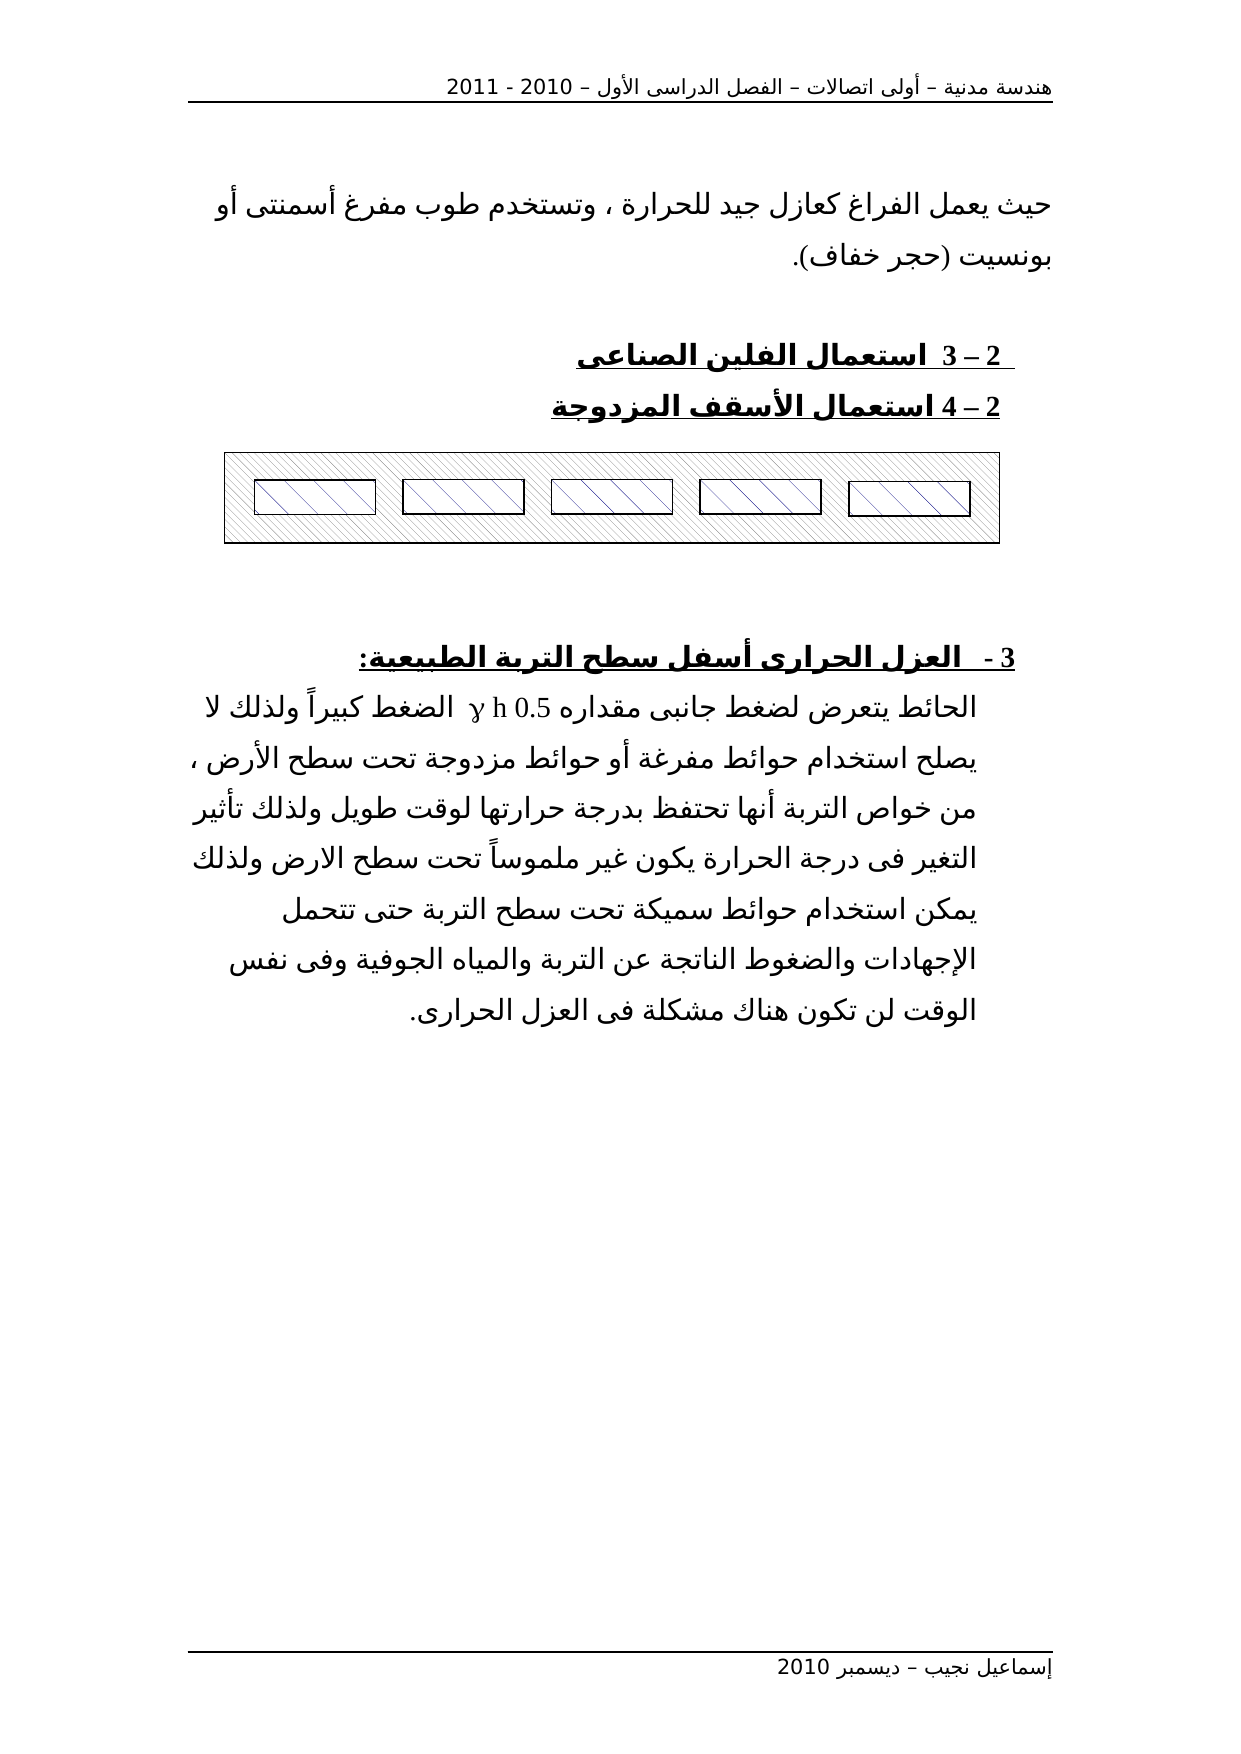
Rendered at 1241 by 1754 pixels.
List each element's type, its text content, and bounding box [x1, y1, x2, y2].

text الحائط يتعرض لضغط جانبى مقداره 0.5  h الضغط كبيراً ولذلك لا يصلح استخدام حوائط مفرغة أو حوائط مزدوجة تحت سطح الأرض ، من خواص التربة أنها تحتفظ بدرجة حرارتها لوقت طويل ولذلك تأثير التغير فى درجة الحرارة يكون غير ملموساً تحت سطح الارض ولذلك يمكن استخدام حوائط سميكة تحت سطح التربة حتى تتحمل الإجهادات والضغوط الناتجة عن التربة والمياه الجوفية وفى نفس الوقت لن تكون هناك مشكلة فى العزل الحرارى. [187, 691, 978, 1026]
text 3 - العزل الحرارى أسفل سطح التربة الطبيعية: [187, 640, 1015, 674]
text 2 – 3 استعمال الفلين الصناعى [187, 338, 1015, 372]
text حيث يعمل الفراغ كعازل جيد للحرارة ، وتستخدم طوب مفرغ أسمنتى أو بونسيت (حجر خفاف). [187, 187, 1053, 271]
text 2 – 4 استعمال الأسقف المزدوجة [187, 389, 1000, 422]
